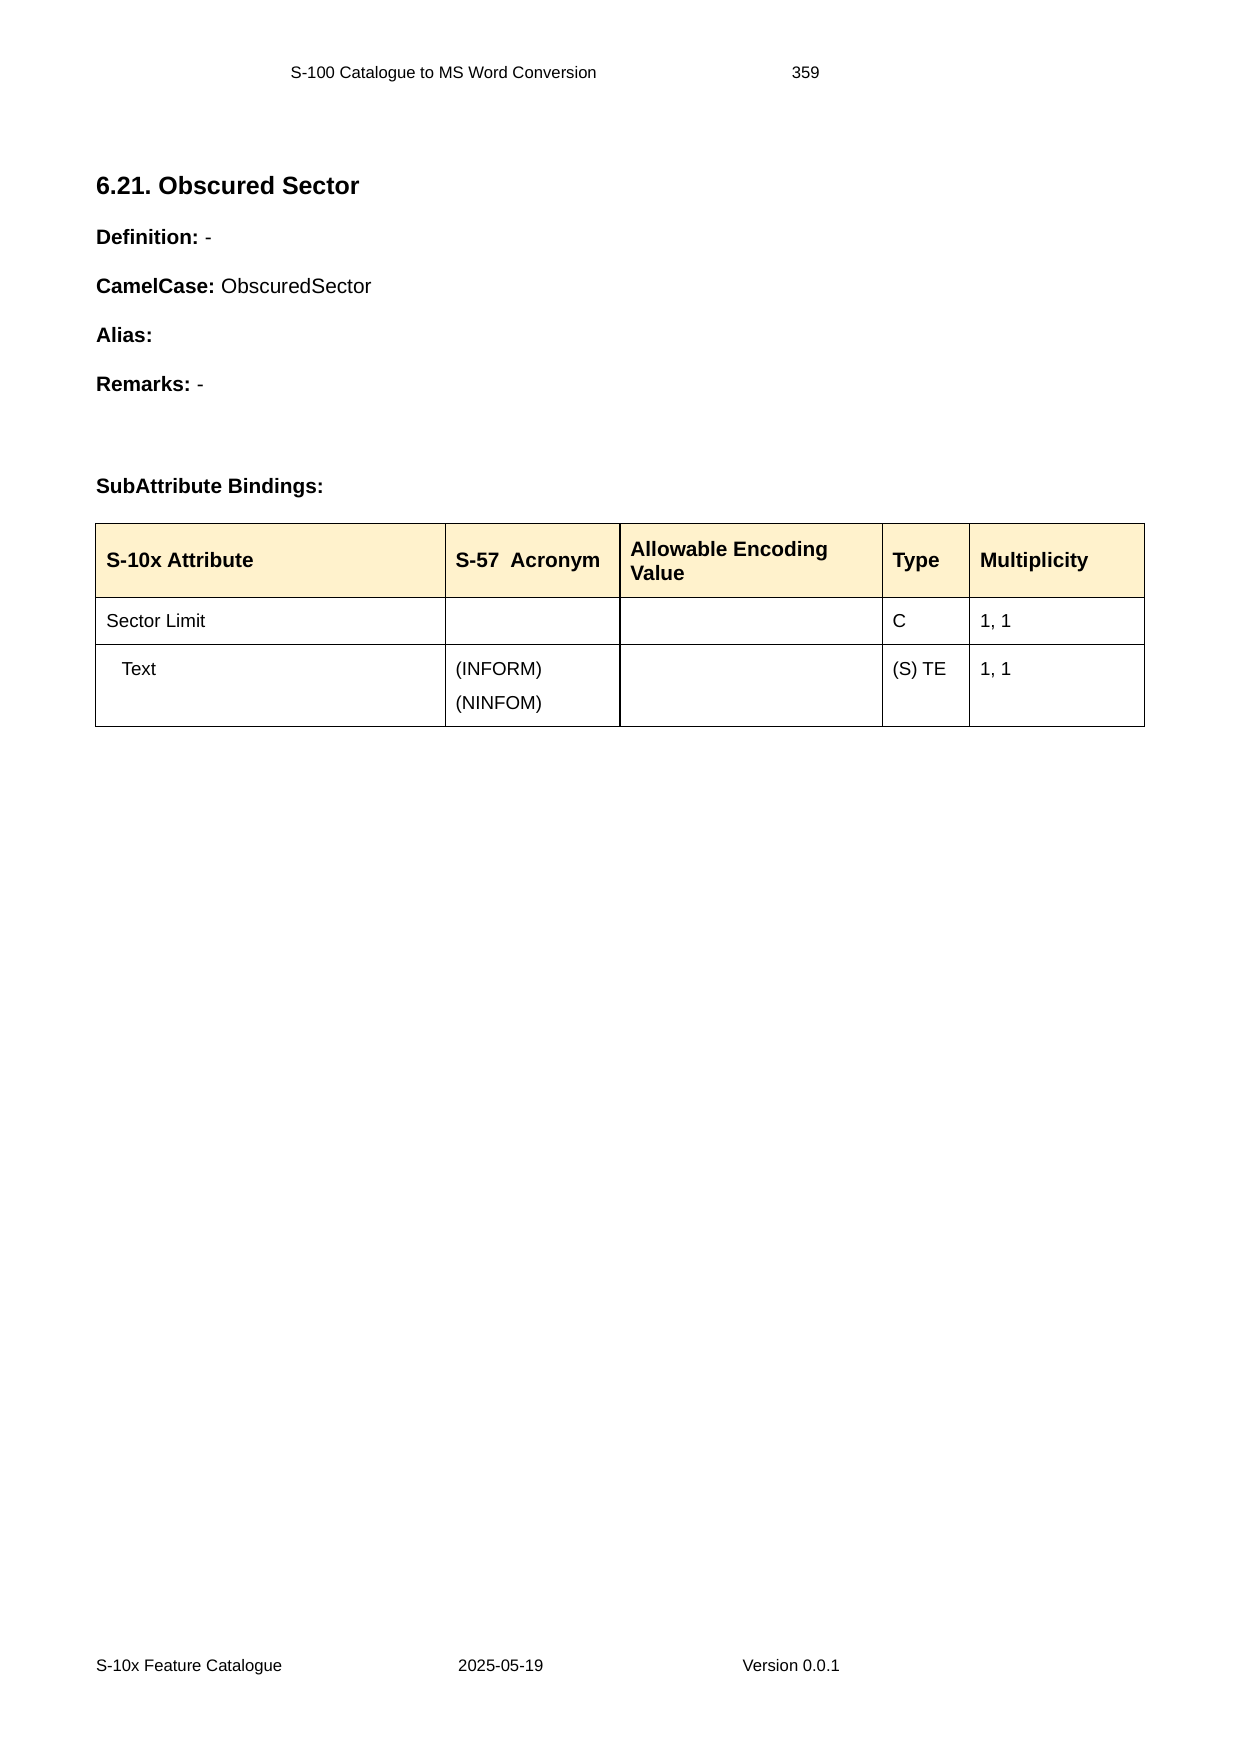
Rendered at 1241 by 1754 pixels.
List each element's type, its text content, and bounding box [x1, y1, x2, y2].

text Definition: - [96, 224, 1144, 248]
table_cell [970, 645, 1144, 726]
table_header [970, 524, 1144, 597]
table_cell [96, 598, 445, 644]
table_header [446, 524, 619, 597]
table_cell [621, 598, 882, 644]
text SubAttribute Bindings: [96, 474, 1144, 498]
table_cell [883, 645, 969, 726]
text 6.21. Obscured Sector [96, 171, 1144, 199]
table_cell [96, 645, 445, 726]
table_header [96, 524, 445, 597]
text Alias: [96, 322, 1144, 346]
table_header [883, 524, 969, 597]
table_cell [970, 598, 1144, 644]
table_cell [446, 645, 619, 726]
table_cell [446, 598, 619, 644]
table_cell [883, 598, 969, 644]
text CamelCase: ObscuredSector [96, 273, 1144, 297]
text Remarks: - [96, 371, 1144, 395]
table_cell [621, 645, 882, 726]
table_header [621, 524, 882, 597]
